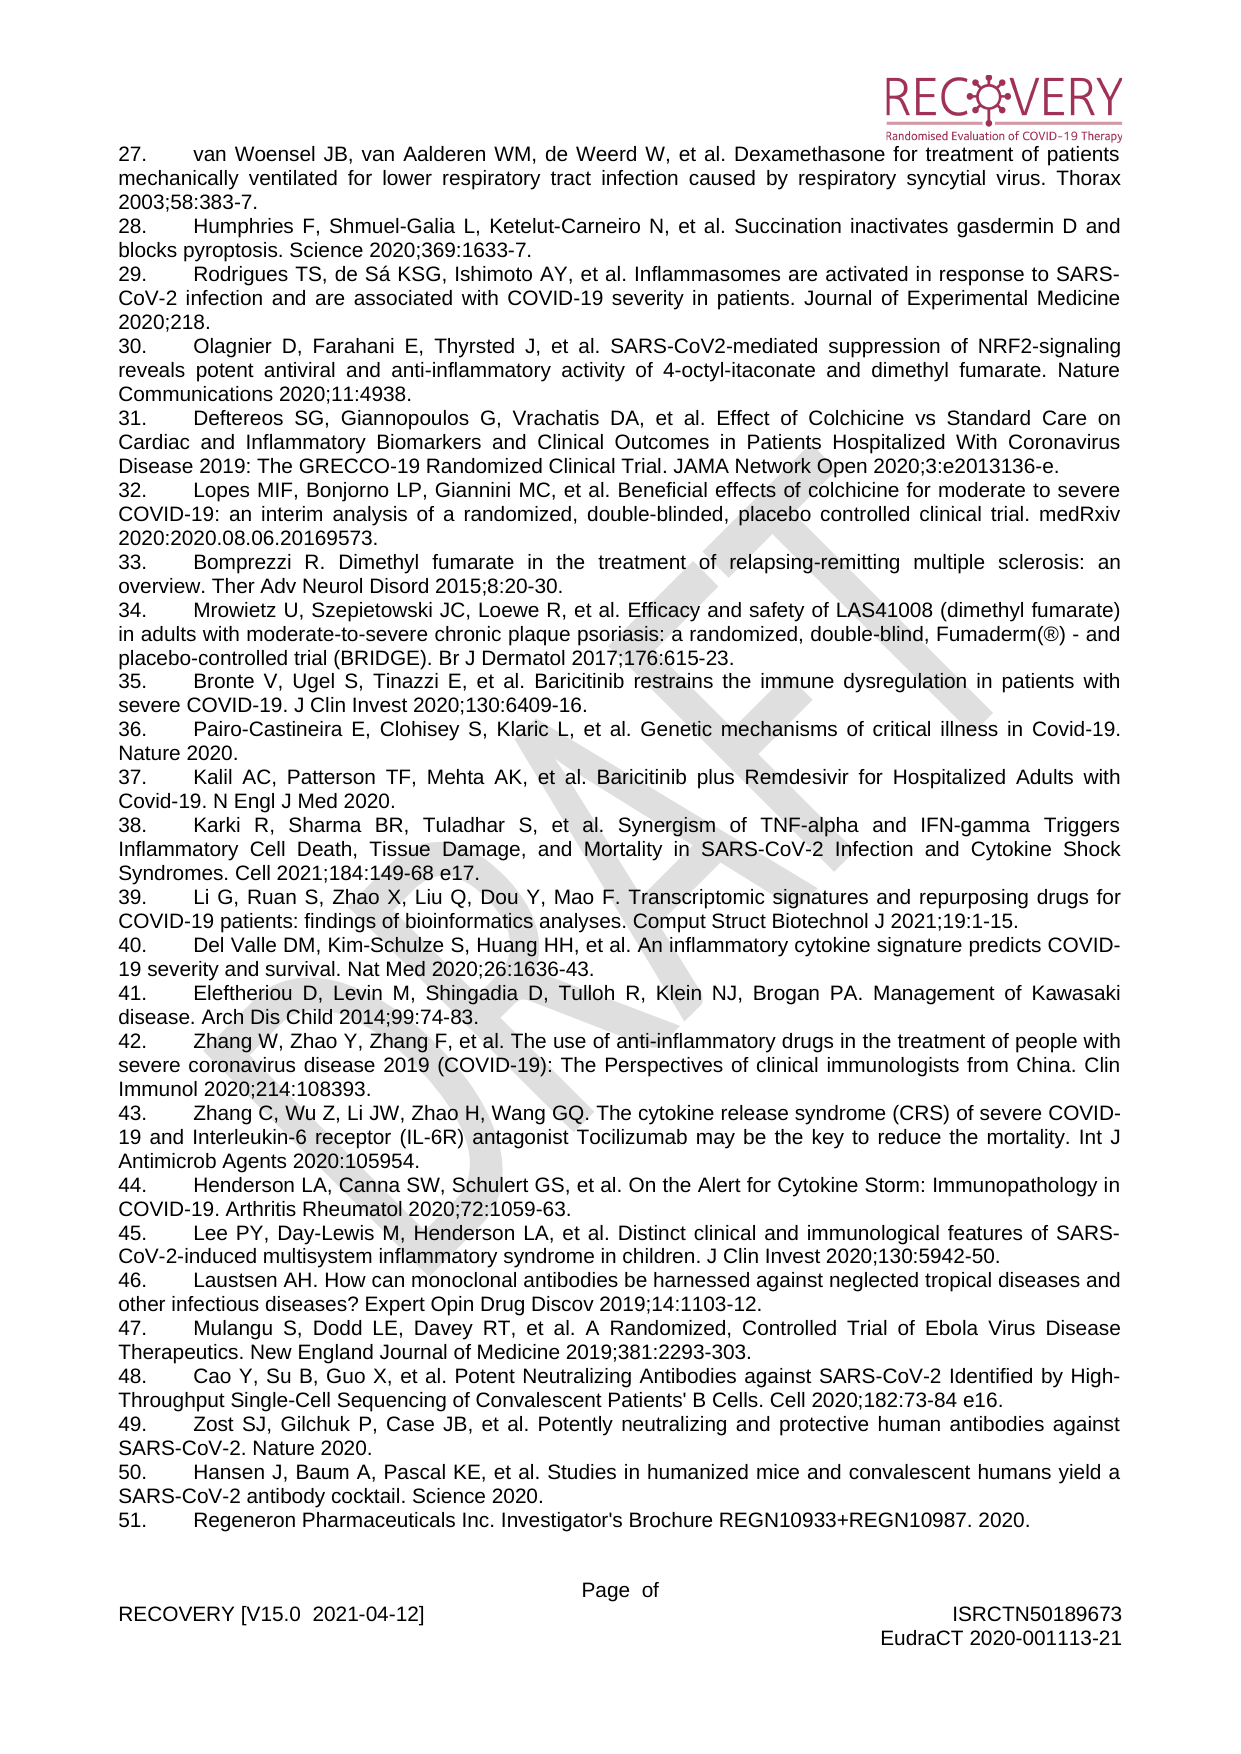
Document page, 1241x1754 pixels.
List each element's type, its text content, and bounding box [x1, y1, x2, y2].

picture [886, 75, 1123, 143]
text 40. Del Valle DM, Kim-Schulze S, Huang HH, et al. An inflammatory cytokine signature predicts COVID-19 severity and survival. Nat Med 2020;26:1636-43. [118, 933, 1122, 981]
text 33. Bomprezzi R. Dimethyl fumarate in the treatment of relapsing-remitting multiple sclerosis: an overview. Ther Adv Neurol Disord 2015;8:20-30. [118, 549, 1122, 597]
text 32. Lopes MIF, Bonjorno LP, Giannini MC, et al. Beneficial effects of colchicine for moderate to severe COVID-19: an interim analysis of a randomized, double-blinded, placebo controlled clinical trial. medRxiv 2020:2020.08.06.20169573. [118, 478, 1122, 549]
text 47. Mulangu S, Dodd LE, Davey RT, et al. A Randomized, Controlled Trial of Ebola Virus Disease Therapeutics. New England Journal of Medicine 2019;381:2293-303. [118, 1316, 1122, 1364]
text 44. Henderson LA, Canna SW, Schulert GS, et al. On the Alert for Cytokine Storm: Immunopathology in COVID-19. Arthritis Rheumatol 2020;72:1059-63. [118, 1172, 1122, 1220]
text 36. Pairo-Castineira E, Clohisey S, Klaric L, et al. Genetic mechanisms of critical illness in Covid-19. Nature 2020. [118, 717, 1122, 765]
text 51. Regeneron Pharmaceuticals Inc. Investigator's Brochure REGN10933+REGN10987. 2020. [118, 1508, 1122, 1532]
text 34. Mrowietz U, Szepietowski JC, Loewe R, et al. Efficacy and safety of LAS41008 (dimethyl fumarate) in adults with moderate-to-severe chronic plaque psoriasis: a randomized, double-blind, Fumaderm(®) - and placebo-controlled trial (BRIDGE). Br J Dermatol 2017;176:615-23. [118, 597, 1122, 669]
text 37. Kalil AC, Patterson TF, Mehta AK, et al. Baricitinib plus Remdesivir for Hospitalized Adults with Covid-19. N Engl J Med 2020. [118, 765, 1122, 813]
text 48. Cao Y, Su B, Guo X, et al. Potent Neutralizing Antibodies against SARS-CoV-2 Identified by High-Throughput Single-Cell Sequencing of Convalescent Patients' B Cells. Cell 2020;182:73-84 e16. [118, 1364, 1122, 1412]
text 45. Lee PY, Day-Lewis M, Henderson LA, et al. Distinct clinical and immunological features of SARS-CoV-2-induced multisystem inflammatory syndrome in children. J Clin Invest 2020;130:5942-50. [118, 1220, 1122, 1268]
text 31. Deftereos SG, Giannopoulos G, Vrachatis DA, et al. Effect of Colchicine vs Standard Care on Cardiac and Inflammatory Biomarkers and Clinical Outcomes in Patients Hospitalized With Coronavirus Disease 2019: The GRECCO-19 Randomized Clinical Trial. JAMA Network Open 2020;3:e2013136-e. [118, 406, 1122, 478]
text 27. van Woensel JB, van Aalderen WM, de Weerd W, et al. Dexamethasone for treatment of patients mechanically ventilated for lower respiratory tract infection caused by respiratory syncytial virus. Thorax 2003;58:383-7. [118, 142, 1122, 214]
text 35. Bronte V, Ugel S, Tinazzi E, et al. Baricitinib restrains the immune dysregulation in patients with severe COVID-19. J Clin Invest 2020;130:6409-16. [118, 669, 1122, 717]
text 41. Eleftheriou D, Levin M, Shingadia D, Tulloh R, Klein NJ, Brogan PA. Management of Kawasaki disease. Arch Dis Child 2014;99:74-83. [118, 981, 1122, 1029]
text 38. Karki R, Sharma BR, Tuladhar S, et al. Synergism of TNF-alpha and IFN-gamma Triggers Inflammatory Cell Death, Tissue Damage, and Mortality in SARS-CoV-2 Infection and Cytokine Shock Syndromes. Cell 2021;184:149-68 e17. [118, 813, 1122, 885]
text 28. Humphries F, Shmuel-Galia L, Ketelut-Carneiro N, et al. Succination inactivates gasdermin D and blocks pyroptosis. Science 2020;369:1633-7. [118, 214, 1122, 262]
text 49. Zost SJ, Gilchuk P, Case JB, et al. Potently neutralizing and protective human antibodies against SARS-CoV-2. Nature 2020. [118, 1412, 1122, 1460]
text 50. Hansen J, Baum A, Pascal KE, et al. Studies in humanized mice and convalescent humans yield a SARS-CoV-2 antibody cocktail. Science 2020. [118, 1460, 1122, 1508]
text 29. Rodrigues TS, de Sá KSG, Ishimoto AY, et al. Inflammasomes are activated in response to SARS-CoV-2 infection and are associated with COVID-19 severity in patients. Journal of Experimental Medicine 2020;218. [118, 262, 1122, 334]
text 42. Zhang W, Zhao Y, Zhang F, et al. The use of anti-inflammatory drugs in the treatment of people with severe coronavirus disease 2019 (COVID-19): The Perspectives of clinical immunologists from China. Clin Immunol 2020;214:108393. [118, 1029, 1122, 1101]
text 39. Li G, Ruan S, Zhao X, Liu Q, Dou Y, Mao F. Transcriptomic signatures and repurposing drugs for COVID-19 patients: findings of bioinformatics analyses. Comput Struct Biotechnol J 2021;19:1-15. [118, 885, 1122, 933]
text 30. Olagnier D, Farahani E, Thyrsted J, et al. SARS-CoV2-mediated suppression of NRF2-signaling reveals potent antiviral and anti-inflammatory activity of 4-octyl-itaconate and dimethyl fumarate. Nature Communications 2020;11:4938. [118, 334, 1122, 406]
text 43. Zhang C, Wu Z, Li JW, Zhao H, Wang GQ. The cytokine release syndrome (CRS) of severe COVID-19 and Interleukin-6 receptor (IL-6R) antagonist Tocilizumab may be the key to reduce the mortality. Int J Antimicrob Agents 2020:105954. [118, 1101, 1122, 1172]
text 46. Laustsen AH. How can monoclonal antibodies be harnessed against neglected tropical diseases and other infectious diseases? Expert Opin Drug Discov 2019;14:1103-12. [118, 1268, 1122, 1316]
